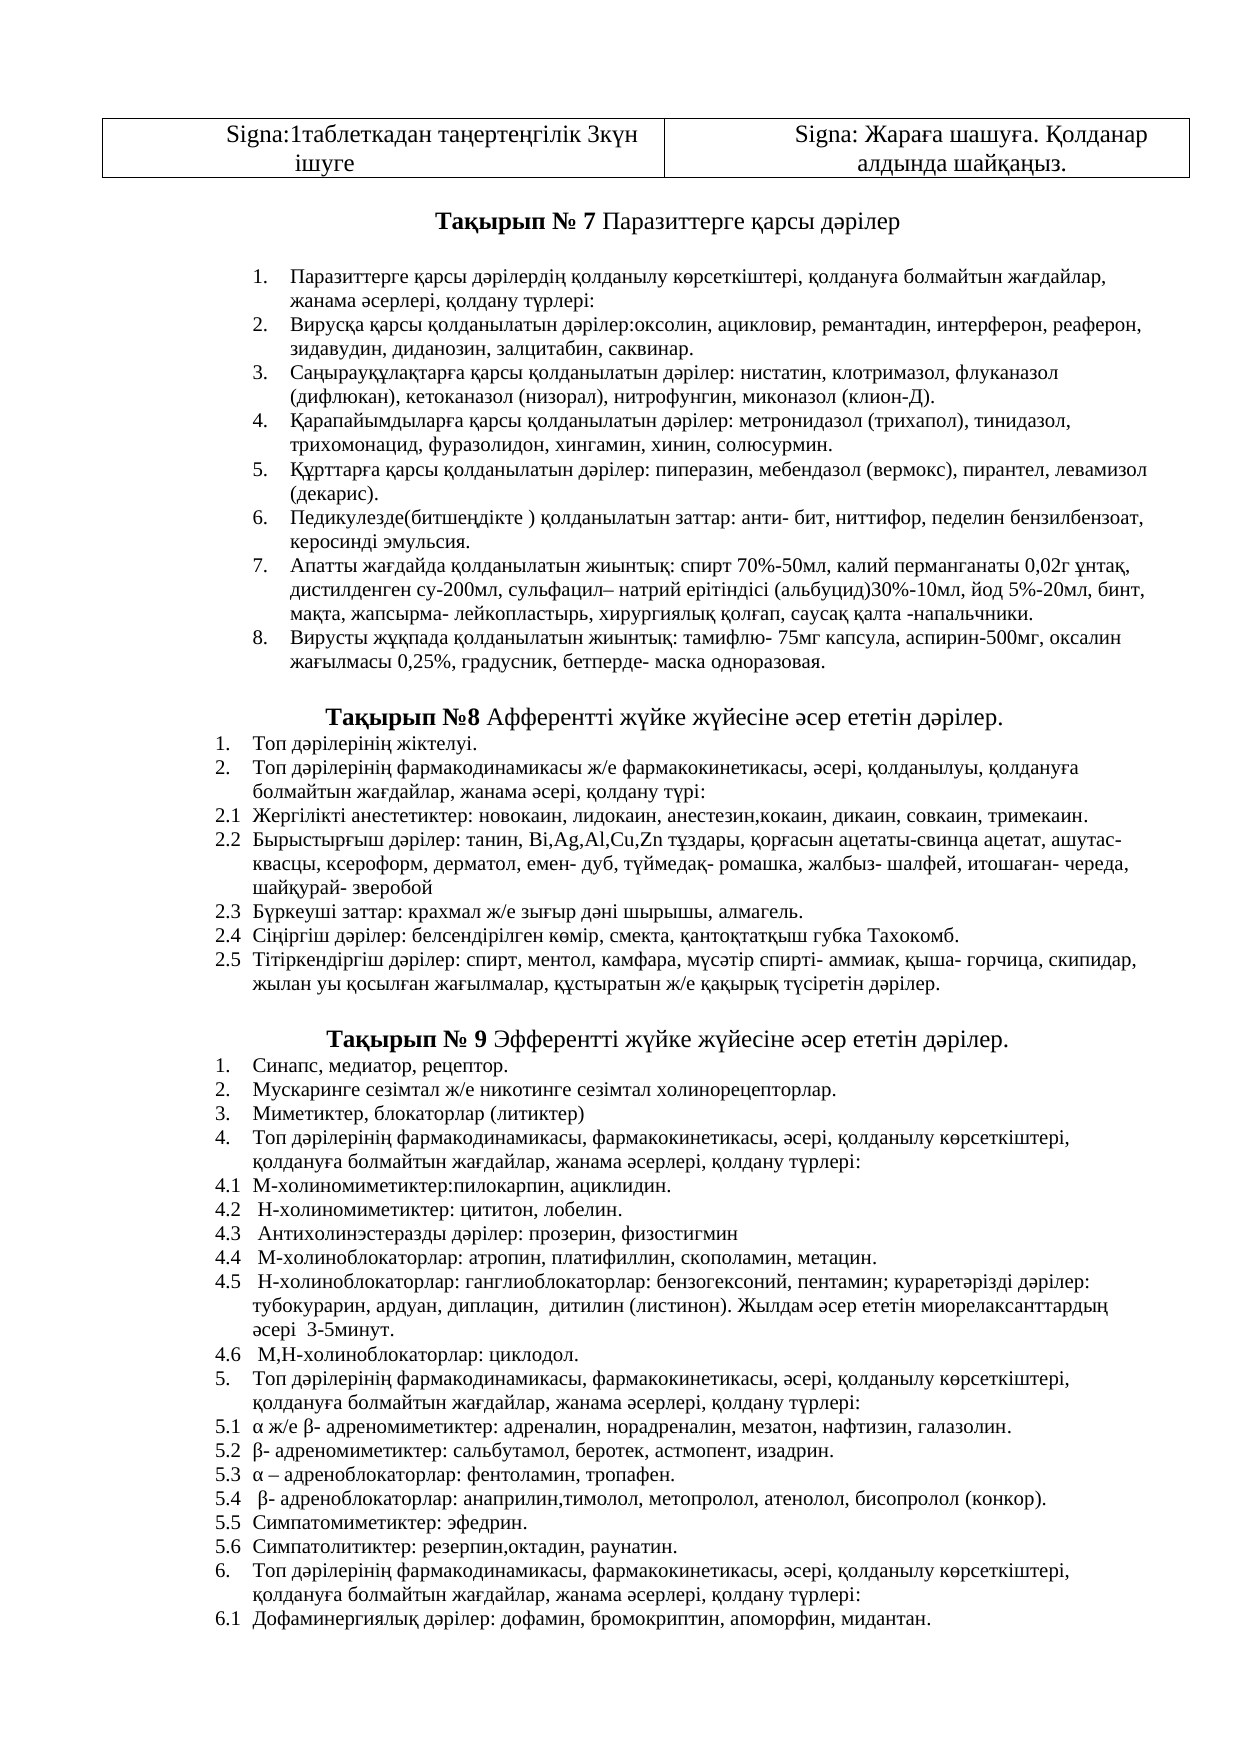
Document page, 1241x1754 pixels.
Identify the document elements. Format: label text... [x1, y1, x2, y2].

list Симпатомиметиктер: эфедрин. [215, 1510, 1152, 1534]
list Дофаминергиялық дәрілер: дофамин, бромокриптин, апоморфин, мидантан. [215, 1606, 1152, 1630]
list Құрттарға қарсы қолданылатын дәрілер: пиперазин, мебендазол (вермокс), пирантел, левамизол (декарис). [252, 456, 1152, 504]
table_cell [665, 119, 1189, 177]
list Топ дәрілерінің фармакодинамикасы, фармакокинетикасы, әсері, қолданылу көрсеткіштері, қолдануға болмайтын жағдайлар, жанама әсерлері, қолдану түрлері: [215, 1366, 1152, 1414]
text Тақырып № 9 Эфферентті жүйке жүйесіне әсер ететін дәрілер. [177, 1024, 1152, 1053]
list Мускаринге сезімтал ж/е никотинге сезімтал холинорецепторлар. [215, 1077, 1152, 1101]
list Тітіркендіргіш дәрілер: спирт, ментол, камфара, мүсәтір спирті- аммиак, қыша- горчица, скипидар, жылан уы қосылған жағылмалар, құстыратын ж/е қақырық түсіретін дәрілер. [215, 947, 1152, 995]
list Вирусқа қарсы қолданылатын дәрілер:оксолин, ацикловир, ремантадин, интерферон, реаферон, зидавудин, диданозин, залцитабин, саквинар. [252, 312, 1152, 360]
list Топ дәрілерінің жіктелуі. [215, 731, 1152, 754]
list β- адреноблокаторлар: анаприлин,тимолол, метопролол, атенолол, бисопролол (конкор). [215, 1486, 1152, 1510]
list Топ дәрілерінің фармакодинамикасы, фармакокинетикасы, әсері, қолданылу көрсеткіштері, қолдануға болмайтын жағдайлар, жанама әсерлері, қолдану түрлері: [215, 1558, 1152, 1606]
list Вирусты жұқпада қолданылатын жиынтық: тамифлю- 75мг капсула, аспирин-500мг, оксалин жағылмасы 0,25%, градусник, бетперде- маска одноразовая. [252, 625, 1152, 673]
list Миметиктер, блокаторлар (литиктер) [215, 1101, 1152, 1125]
list М-холиномиметиктер:пилокарпин, ациклидин. [215, 1173, 1152, 1197]
list Педикулезде(битшеңдікте ) қолданылатын заттар: анти- бит, ниттифор, педелин бензилбензоат, керосинді эмульсия. [252, 504, 1152, 553]
list Сіңіргіш дәрілер: белсендірілген көмір, смекта, қантоқтатқыш губка Тахокомб. [215, 923, 1152, 947]
list α – адреноблокаторлар: фентоламин, тропафен. [215, 1462, 1152, 1486]
list Паразиттерге қарсы дәрілердің қолданылу көрсеткіштері, қолдануға болмайтын жағдайлар, жанама әсерлері, қолдану түрлері: [252, 264, 1152, 312]
list Топ дәрілерінің фармакодинамикасы ж/е фармакокинетикасы, әсері, қолданылуы, қолдануға болмайтын жағдайлар, жанама әсері, қолдану түрі: [215, 754, 1152, 803]
list Апатты жағдайда қолданылатын жиынтық: спирт 70%-50мл, калий перманганаты 0,02г ұнтақ, дистилденген су-200мл, сульфацил– натрий ерітіндісі (альбуцид)30%-10мл, йод 5%-20мл, бинт, мақта, жапсырма- лейкопластырь, хирургиялық қолғап, саусақ қалта -напальчники. [252, 553, 1152, 625]
list М-холиноблокаторлар: атропин, платифиллин, скополамин, метацин. [215, 1245, 1152, 1269]
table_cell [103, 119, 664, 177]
list Антихолинэстеразды дәрілер: прозерин, физостигмин [215, 1221, 1152, 1245]
list Н-холиномиметиктер: цититон, лобелин. [215, 1197, 1152, 1221]
list Синапс, медиатор, рецептор. [215, 1053, 1152, 1077]
list Топ дәрілерінің фармакодинамикасы, фармакокинетикасы, әсері, қолданылу көрсеткіштері, қолдануға болмайтын жағдайлар, жанама әсерлері, қолдану түрлері: [215, 1125, 1152, 1173]
list Саңырауқұлақтарға қарсы қолданылатын дәрілер: нистатин, клотримазол, флуканазол (дифлюкан), кетоканазол (низорал), нитрофунгин, миконазол (клион-Д). [252, 360, 1152, 408]
text Тақырып № 7 Паразиттерге қарсы дәрілер [177, 206, 1152, 235]
list Симпатолитиктер: резерпин,октадин, раунатин. [215, 1534, 1152, 1558]
list Бүркеуші заттар: крахмал ж/е зығыр дәні шырышы, алмагель. [215, 899, 1152, 923]
list Қарапайымдыларға қарсы қолданылатын дәрілер: метронидазол (трихапол), тинидазол, трихомонацид, фуразолидон, хингамин, хинин, солюсурмин. [252, 408, 1152, 456]
list Жергілікті анестетиктер: новокаин, лидокаин, анестезин,кокаин, дикаин, совкаин, тримекаин. [215, 803, 1152, 827]
list Бырыстырғыш дәрілер: танин, Bi,Ag,Al,Cu,Zn тұздары, қорғасын ацетаты-свинца ацетат, ашутас- квасцы, ксероформ, дерматол, емен- дуб, түймедақ- ромашка, жалбыз- шалфей, итошаған- череда, шайқурай- зверобой [215, 827, 1152, 899]
list α ж/е β- адреномиметиктер: адреналин, норадреналин, мезатон, нафтизин, галазолин. [215, 1414, 1152, 1438]
list М,Н-холиноблокаторлар: циклодол. [215, 1341, 1152, 1366]
list Н-холиноблокаторлар: ганглиоблокаторлар: бензогексоний, пентамин; кураретәрізді дәрілер: тубокурарин, ардуан, диплацин, дитилин (листинон). Жылдам әсер ететін миорелаксанттардың әсері 3-5минут. [215, 1269, 1152, 1341]
text Тақырып №8 Афферентті жүйке жүйесіне әсер ететін дәрілер. [177, 702, 1152, 731]
list β- адреномиметиктер: сальбутамол, беротек, астмопент, изадрин. [215, 1438, 1152, 1462]
